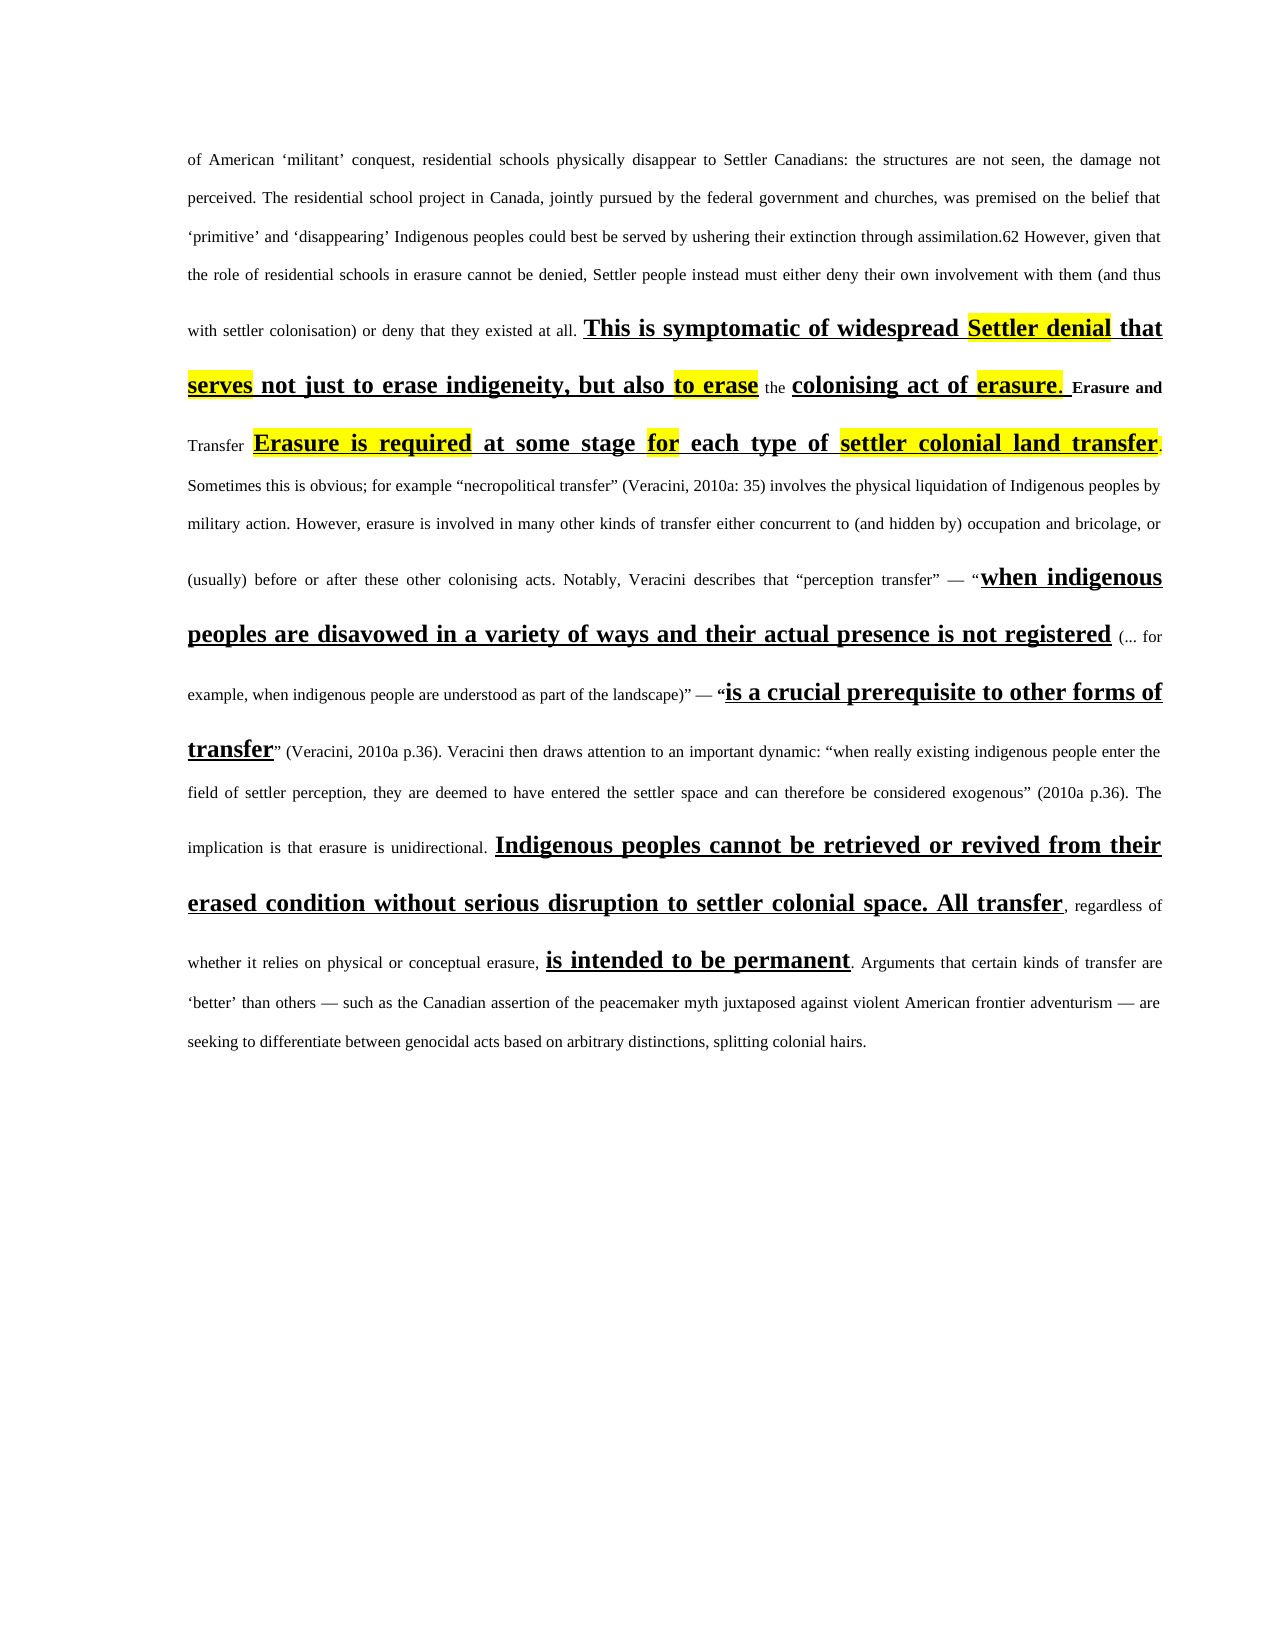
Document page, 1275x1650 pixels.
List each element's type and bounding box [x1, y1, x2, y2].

text [187, 150, 1162, 1051]
